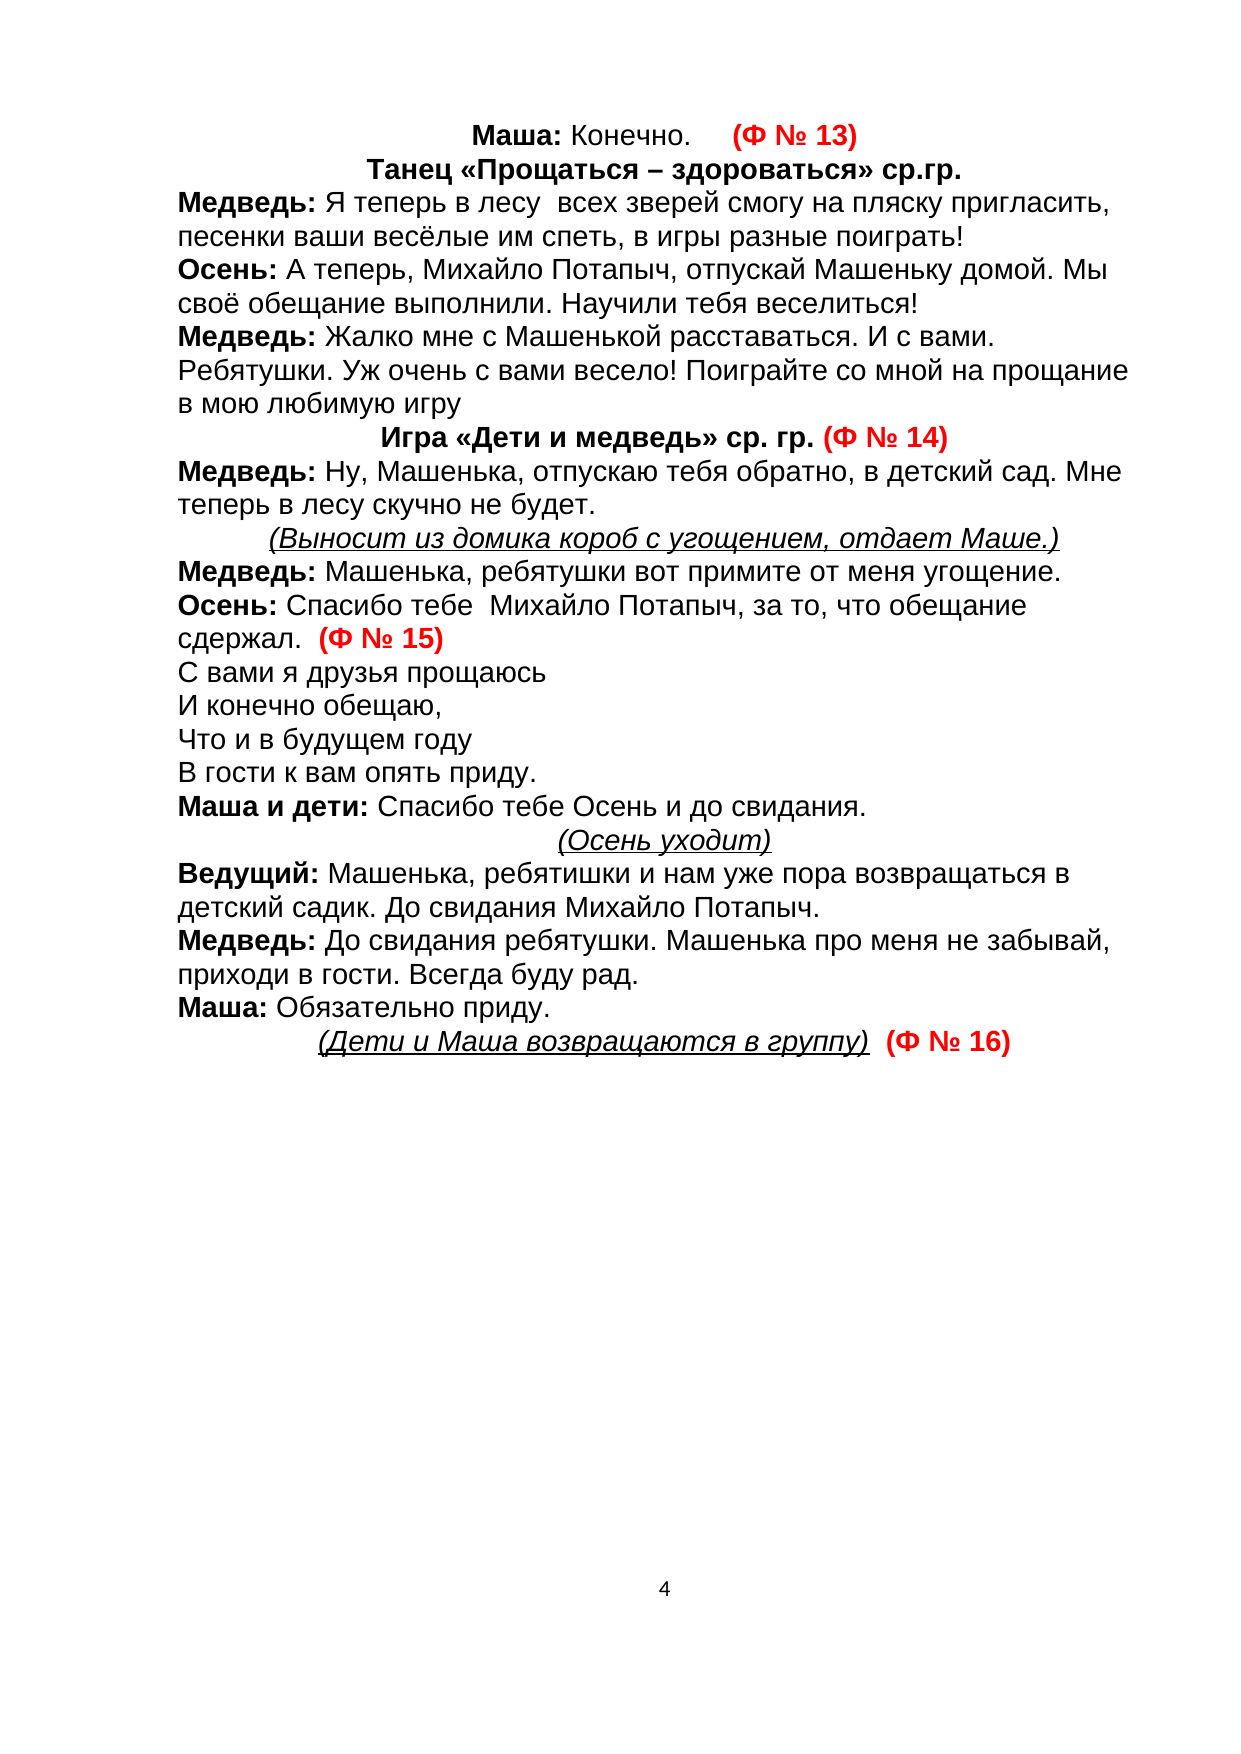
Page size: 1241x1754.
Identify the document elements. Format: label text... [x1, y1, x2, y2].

text И конечно обещаю, [177, 688, 1152, 722]
text Осень: А теперь, Михайло Потапыч, отпускай Машеньку домой. Мы своё обещание выполнили. Научили тебя веселиться! [177, 252, 1152, 319]
text Ведущий: Машенька, ребятишки и нам уже пора возвращаться в детский садик. До свидания Михайло Потапыч. [177, 856, 1152, 923]
text (Осень уходит) [177, 822, 1152, 856]
text Осень: Спасибо тебе Михайло Потапыч, за то, что обещание сдержал. (Ф № 15) [177, 588, 1152, 655]
text Медведь: Я теперь в лесу всех зверей смогу на пляску пригласить, песенки ваши весёлые им спеть, в игры разные поиграть! [177, 185, 1152, 252]
text В гости к вам опять приду. [177, 755, 1152, 789]
text Танец «Прощаться – здороваться» ср.гр. [177, 152, 1152, 185]
text С вами я друзья прощаюсь [177, 655, 1152, 688]
text Маша: Обязательно приду. [177, 990, 1152, 1024]
text Медведь: Жалко мне с Машенькой расставаться. И с вами. Ребятушки. Уж очень с вами весело! Поиграйте со мной на прощание в мою любимую игру [177, 319, 1152, 420]
text (Дети и Маша возвращаются в группу) (Ф № 16) [177, 1024, 1152, 1057]
text Маша: Конечно. (Ф № 13) [177, 118, 1152, 152]
text Игра «Дети и медведь» ср. гр. (Ф № 14) [177, 420, 1152, 453]
text Медведь: До свидания ребятушки. Машенька про меня не забывай, приходи в гости. Всегда буду рад. [177, 923, 1152, 990]
text Медведь: Ну, Машенька, отпускаю тебя обратно, в детский сад. Мне теперь в лесу скучно не будет. [177, 453, 1152, 521]
text Медведь: Машенька, ребятушки вот примите от меня угощение. [177, 554, 1152, 588]
text (Выносит из домика короб с угощением, отдает Маше.) [177, 521, 1152, 554]
text Маша и дети: Спасибо тебе Осень и до свидания. [177, 789, 1152, 822]
text Что и в будущем году [177, 722, 1152, 755]
